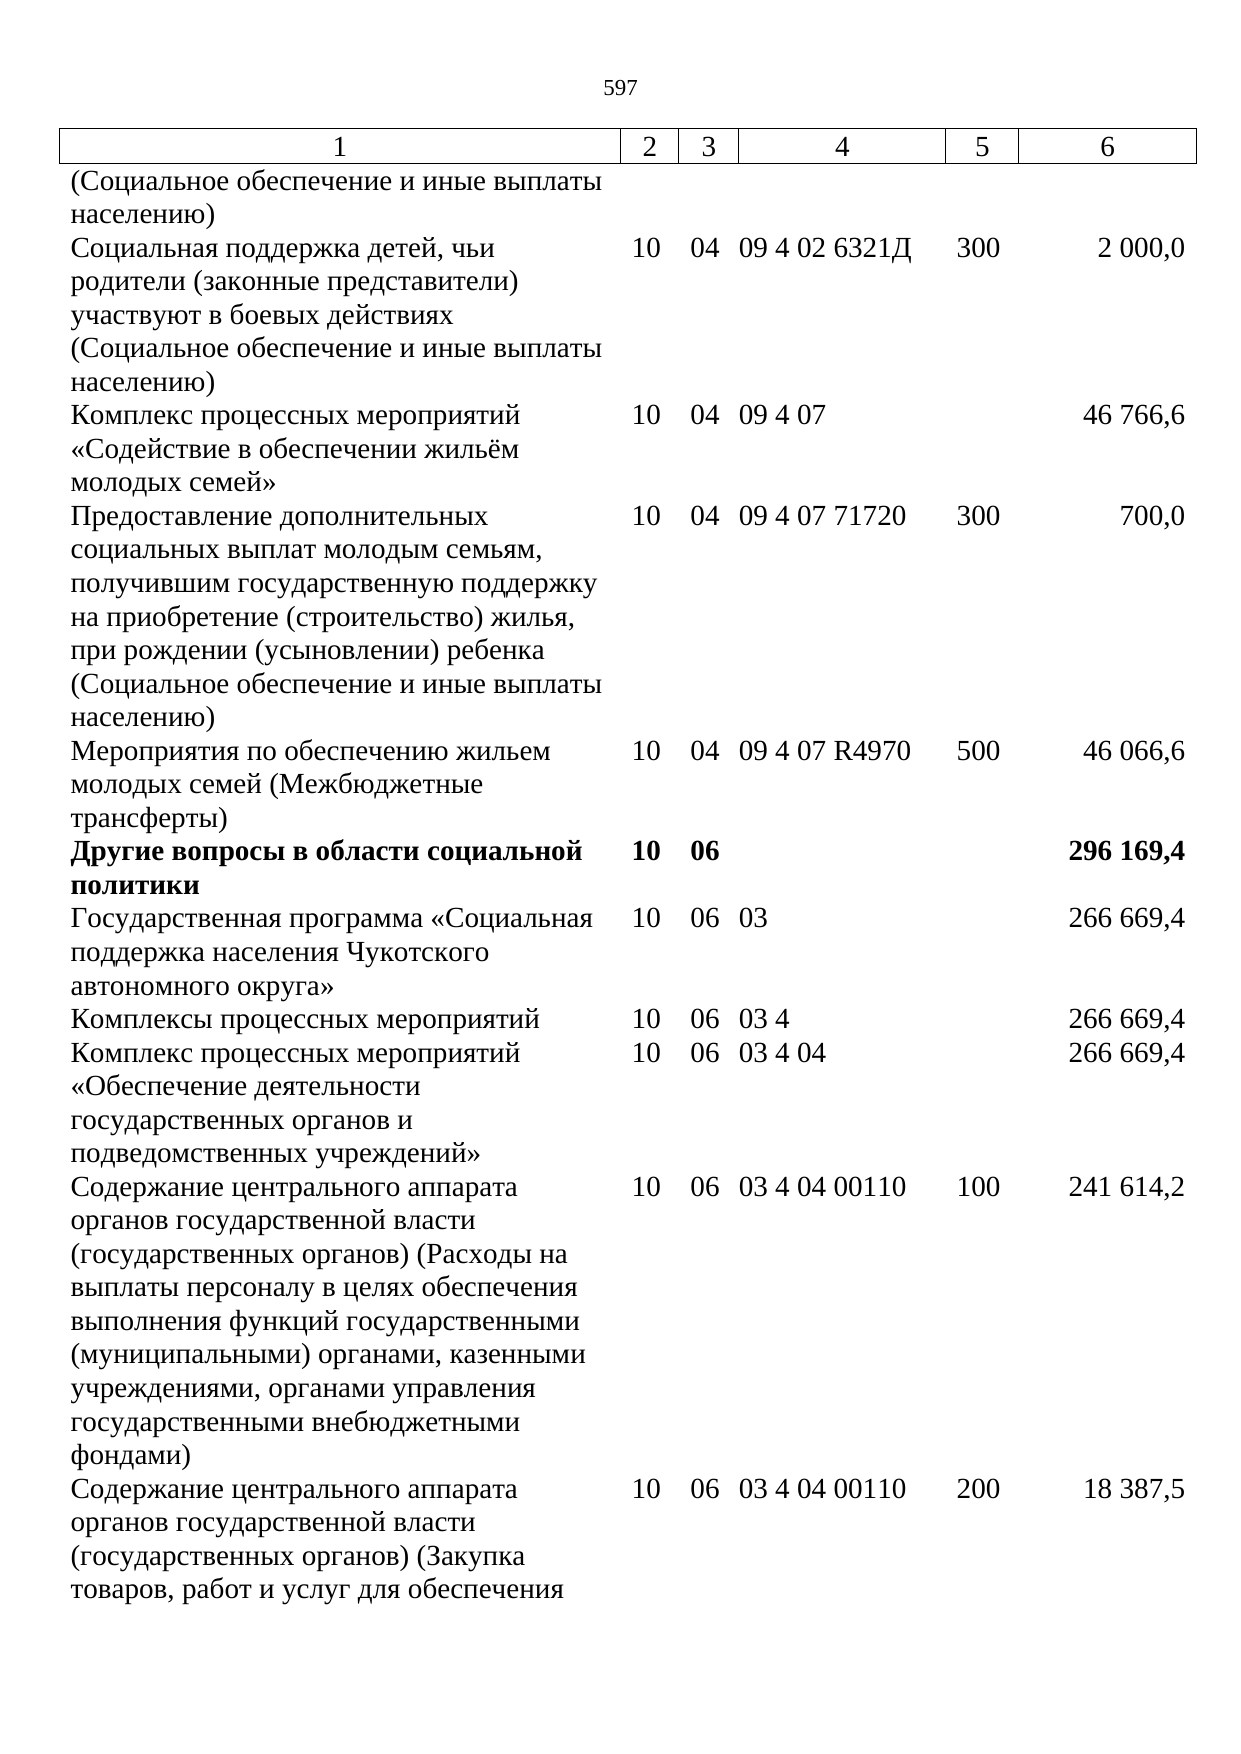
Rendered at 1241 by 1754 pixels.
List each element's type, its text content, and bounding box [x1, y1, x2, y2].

table_header 3 [679, 129, 738, 163]
table_header 2 [621, 129, 678, 163]
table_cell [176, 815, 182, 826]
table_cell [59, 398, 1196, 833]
table_header 6 [1019, 129, 1196, 163]
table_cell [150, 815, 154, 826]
table_header 1 [60, 129, 620, 163]
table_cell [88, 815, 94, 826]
table_header 4 [739, 129, 945, 163]
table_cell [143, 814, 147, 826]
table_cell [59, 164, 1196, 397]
table_header 5 [946, 129, 1018, 163]
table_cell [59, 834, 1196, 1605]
